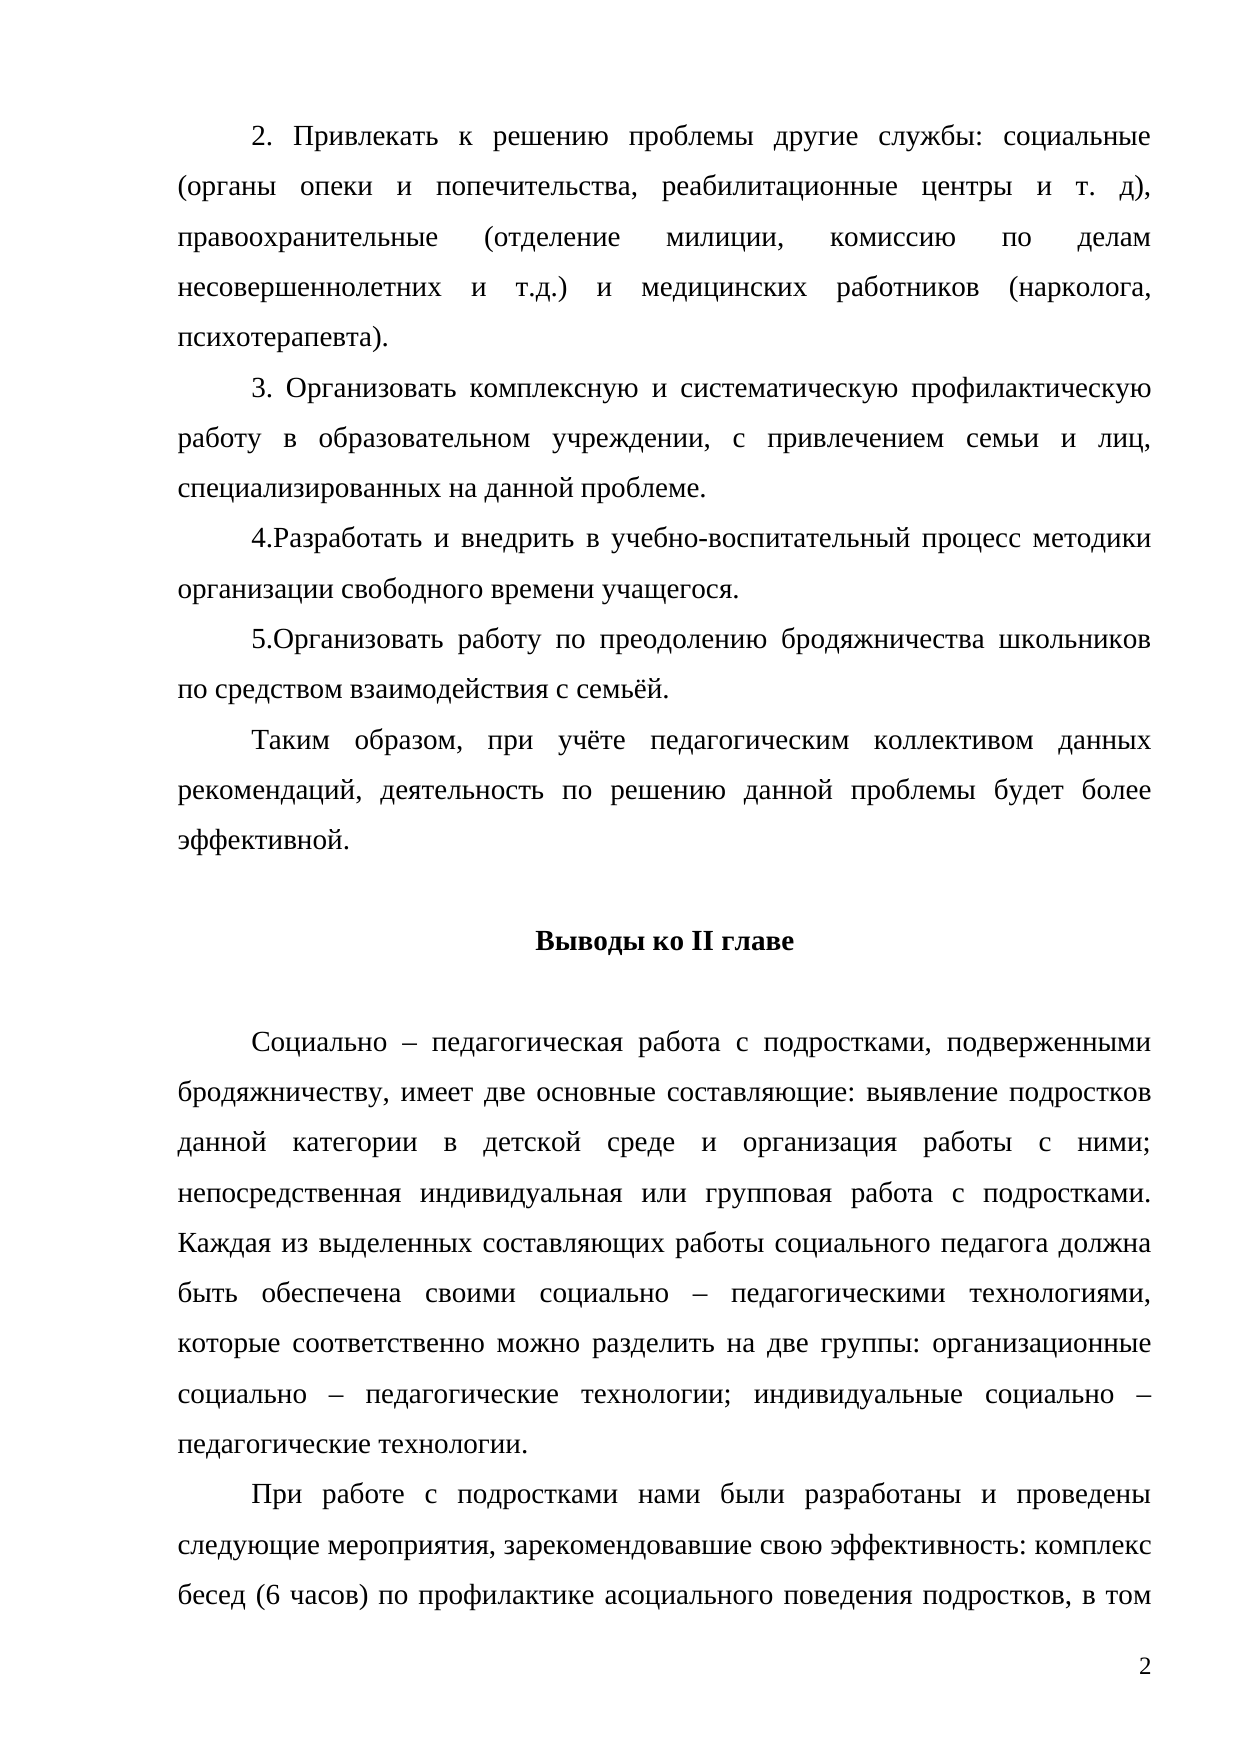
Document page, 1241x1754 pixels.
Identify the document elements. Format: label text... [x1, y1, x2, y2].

text 4.Разработать и внедрить в учебно-воспитательный процесс методики организации свободного времени учащегося. [177, 521, 1152, 604]
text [177, 1477, 1152, 1611]
text 3. Организовать комплексную и систематическую профилактическую работу в образовательном учреждении, с привлечением семьи и лиц, специализированных на данной проблеме. [177, 370, 1152, 504]
text Выводы ко II главе [177, 923, 1152, 957]
text Социально – педагогическая работа с подростками, подверженными бродяжничеству, имеет две основные составляющие: выявление подростков данной категории в детской среде и организация работы с ними; непосредственная индивидуальная или групповая работа с подростками. Каждая из выделенных составляющих работы социального педагога должна быть обеспечена своими социально – педагогическими технологиями, которые соответственно можно разделить на две группы: организационные социально – педагогические технологии; индивидуальные социально – педагогические технологии. [177, 1024, 1152, 1460]
text Таким образом, при учёте педагогическим коллективом данных рекомендаций, деятельность по решению данной проблемы будет более эффективной. [177, 722, 1152, 856]
text 5.Организовать работу по преодолению бродяжничества школьников по средством взаимодействия с семьёй. [177, 621, 1152, 705]
text 2. Привлекать к решению проблемы другие службы: социальные (органы опеки и попечительства, реабилитационные центры и т. д), правоохранительные (отделение милиции, комиссию по делам несовершеннолетних и т.д.) и медицинских работников (нарколога, психотерапевта). [177, 118, 1152, 353]
